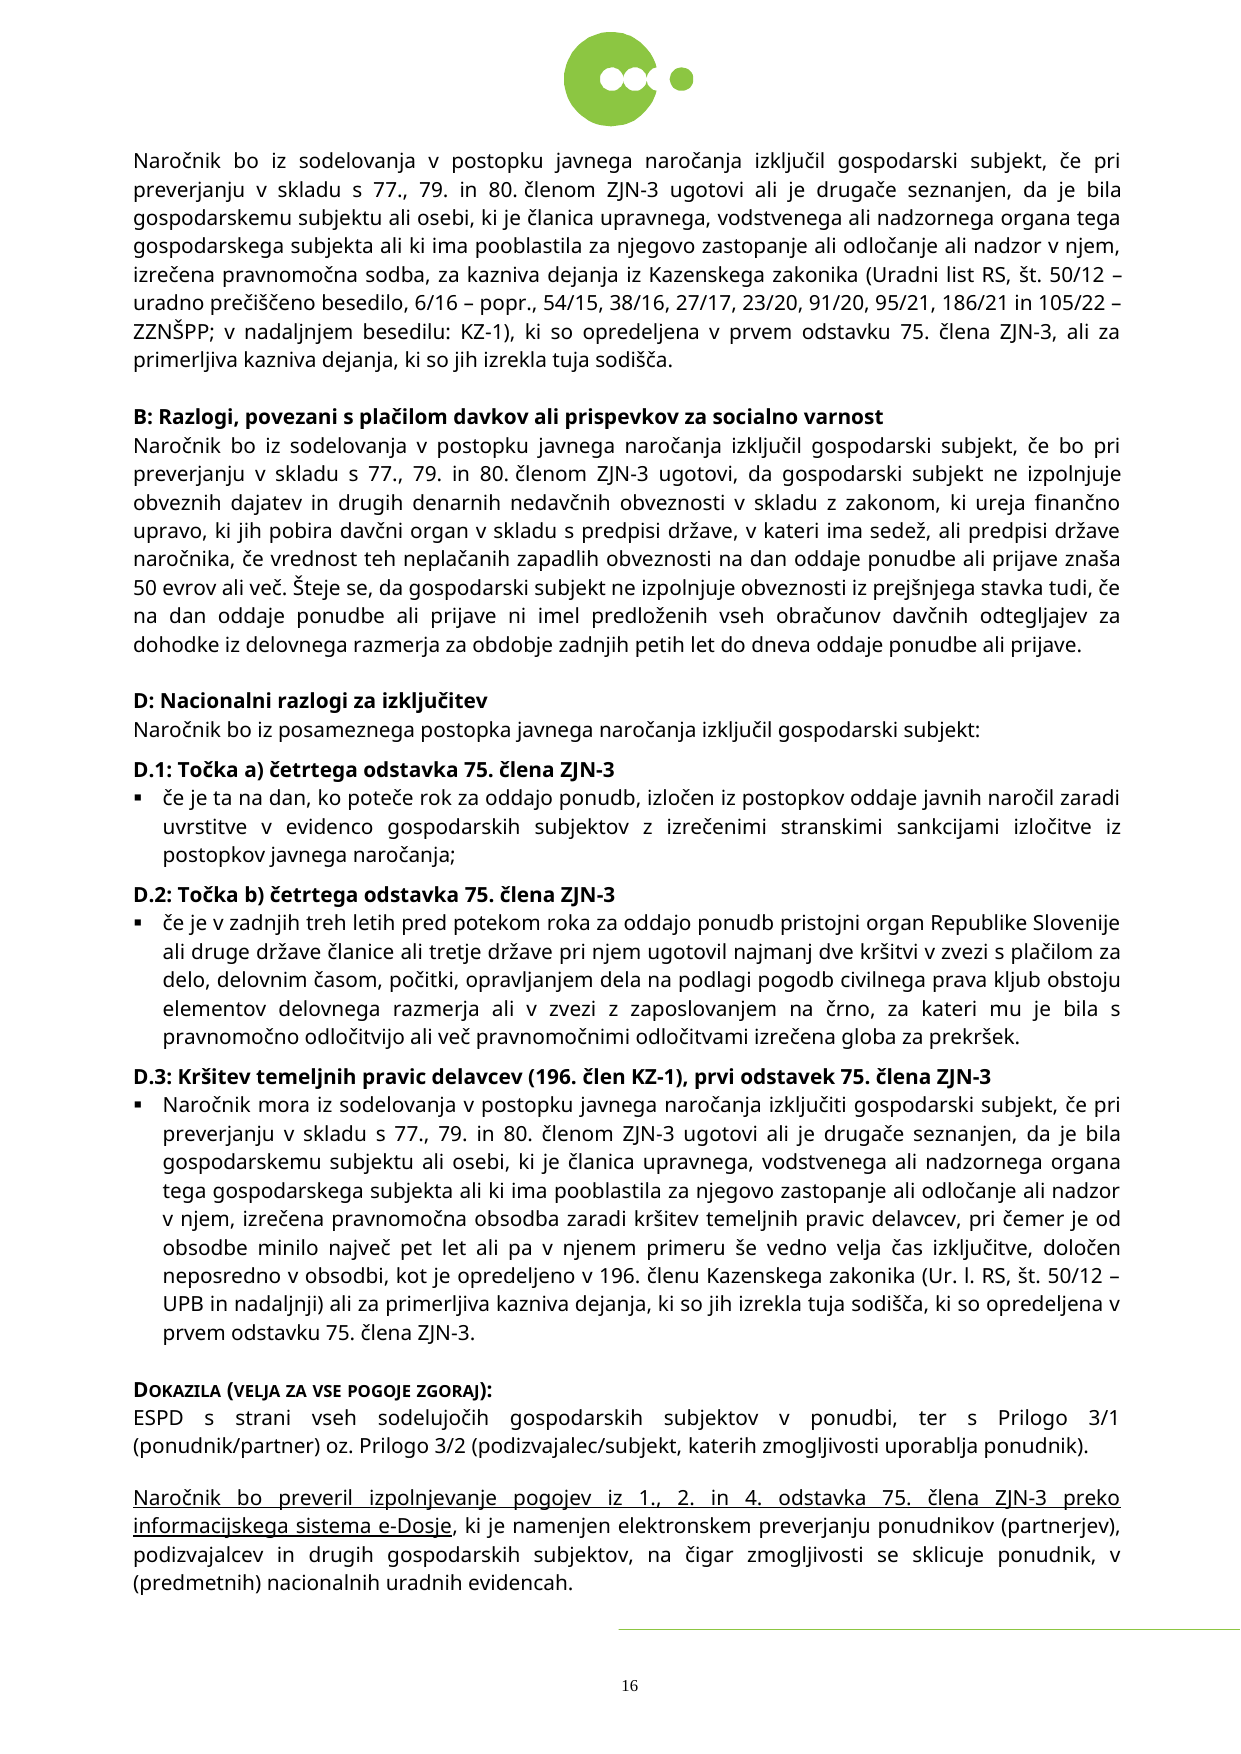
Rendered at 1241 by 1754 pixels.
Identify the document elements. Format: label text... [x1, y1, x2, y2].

text D: Nacionalni razlogi za izključitev [133, 687, 1122, 715]
text Naročnik bo iz posameznega postopka javnega naročanja izključil gospodarski subjekt: [133, 715, 1122, 743]
text D.1: Točka a) četrtega odstavka 75. člena ZJN-3 [133, 755, 1122, 783]
text D.2: Točka b) četrtega odstavka 75. člena ZJN-3 [133, 880, 1122, 908]
text Dokazila (velja za vse pogoje zgoraj): [133, 1375, 1122, 1403]
text Naročnik bo iz sodelovanja v postopku javnega naročanja izključil gospodarski subjekt, če bo pri preverjanju v skladu s 77., 79. in 80. členom ZJN-3 ugotovi, da gospodarski subjekt ne izpolnjuje obveznih dajatev in drugih denarnih nedavčnih obveznosti v skladu z zakonom, ki ureja finančno upravo, ki jih pobira davčni organ v skladu s predpisi države, v kateri ima sedež, ali predpisi države naročnika, če vrednost teh neplačanih zapadlih obveznosti na dan oddaje ponudbe ali prijave znaša 50 evrov ali več. Šteje se, da gospodarski subjekt ne izpolnjuje obveznosti iz prejšnjega stavka tudi, če na dan oddaje ponudbe ali prijave ni imel predloženih vseh obračunov davčnih odtegljajev za dohodke iz delovnega razmerja za obdobje zadnjih petih let do dneva oddaje ponudbe ali prijave. [133, 431, 1122, 658]
text D.3: Kršitev temeljnih pravic delavcev (196. člen KZ-1), prvi odstavek 75. člena ZJN-3 [133, 1062, 1122, 1090]
list Naročnik mora iz sodelovanja v postopku javnega naročanja izključiti gospodarski subjekt, če pri preverjanju v skladu s 77., 79. in 80. členom ZJN-3 ugotovi ali je drugače seznanjen, da je bila gospodarskemu subjektu ali osebi, ki je članica upravnega, vodstvenega ali nadzornega organa tega gospodarskega subjekta ali ki ima pooblastila za njegovo zastopanje ali odločanje ali nadzor v njem, izrečena pravnomočna obsodba zaradi kršitev temeljnih pravic delavcev, pri čemer je od obsodbe minilo največ pet let ali pa v njenem primeru še vedno velja čas izključitve, določen neposredno v obsodbi, kot je opredeljeno v 196. členu Kazenskega zakonika (Ur. l. RS, št. 50/12 – UPB in nadaljnji) ali za primerljiva kazniva dejanja, ki so jih izrekla tuja sodišča, ki so opredeljena v prvem odstavku 75. člena ZJN-3. [133, 1090, 1122, 1346]
text Naročnik bo iz sodelovanja v postopku javnega naročanja izključil gospodarski subjekt, če pri preverjanju v skladu s 77., 79. in 80. členom ZJN-3 ugotovi ali je drugače seznanjen, da je bila gospodarskemu subjektu ali osebi, ki je članica upravnega, vodstvenega ali nadzornega organa tega gospodarskega subjekta ali ki ima pooblastila za njegovo zastopanje ali odločanje ali nadzor v njem, izrečena pravnomočna sodba, za kazniva dejanja iz Kazenskega zakonika (Uradni list RS, št. 50/12 – uradno prečiščeno besedilo, 6/16 – popr., 54/15, 38/16, 27/17, 23/20, 91/20, 95/21, 186/21 in 105/22 – ZZNŠPP; v nadaljnjem besedilu: KZ-1), ki so opredeljena v prvem odstavku 75. člena ZJN-3, ali za primerljiva kazniva dejanja, ki so jih izrekla tuja sodišča. [133, 146, 1122, 374]
list če je v zadnjih treh letih pred potekom roka za oddajo ponudb pristojni organ Republike Slovenije ali druge države članice ali tretje države pri njem ugotovil najmanj dve kršitvi v zvezi s plačilom za delo, delovnim časom, počitki, opravljanjem dela na podlagi pogodb civilnega prava kljub obstoju elementov delovnega razmerja ali v zvezi z zaposlovanjem na črno, za kateri mu je bila s pravnomočno odločitvijo ali več pravnomočnimi odločitvami izrečena globa za prekršek. [133, 908, 1122, 1051]
text B: Razlogi, povezani s plačilom davkov ali prispevkov za socialno varnost [133, 402, 1122, 431]
text Naročnik bo preveril izpolnjevanje pogojev iz 1., 2. in 4. odstavka 75. člena ZJN-3 preko informacijskega sistema e-Dosje, ki je namenjen elektronskem preverjanju ponudnikov (partnerjev), podizvajalcev in drugih gospodarskih subjektov, na čigar zmogljivosti se sklicuje ponudnik, v (predmetnih) nacionalnih uradnih evidencah. [133, 1483, 1122, 1597]
text ESPD s strani vseh sodelujočih gospodarskih subjektov v ponudbi, ter s Prilogo 3/1 (ponudnik/partner) oz. Prilogo 3/2 (podizvajalec/subjekt, katerih zmogljivosti uporablja ponudnik). [133, 1403, 1122, 1460]
list če je ta na dan, ko poteče rok za oddajo ponudb, izločen iz postopkov oddaje javnih naročil zaradi uvrstitve v evidenco gospodarskih subjektov z izrečenimi stranskimi sankcijami izločitve iz postopkov javnega naročanja; [133, 783, 1122, 869]
